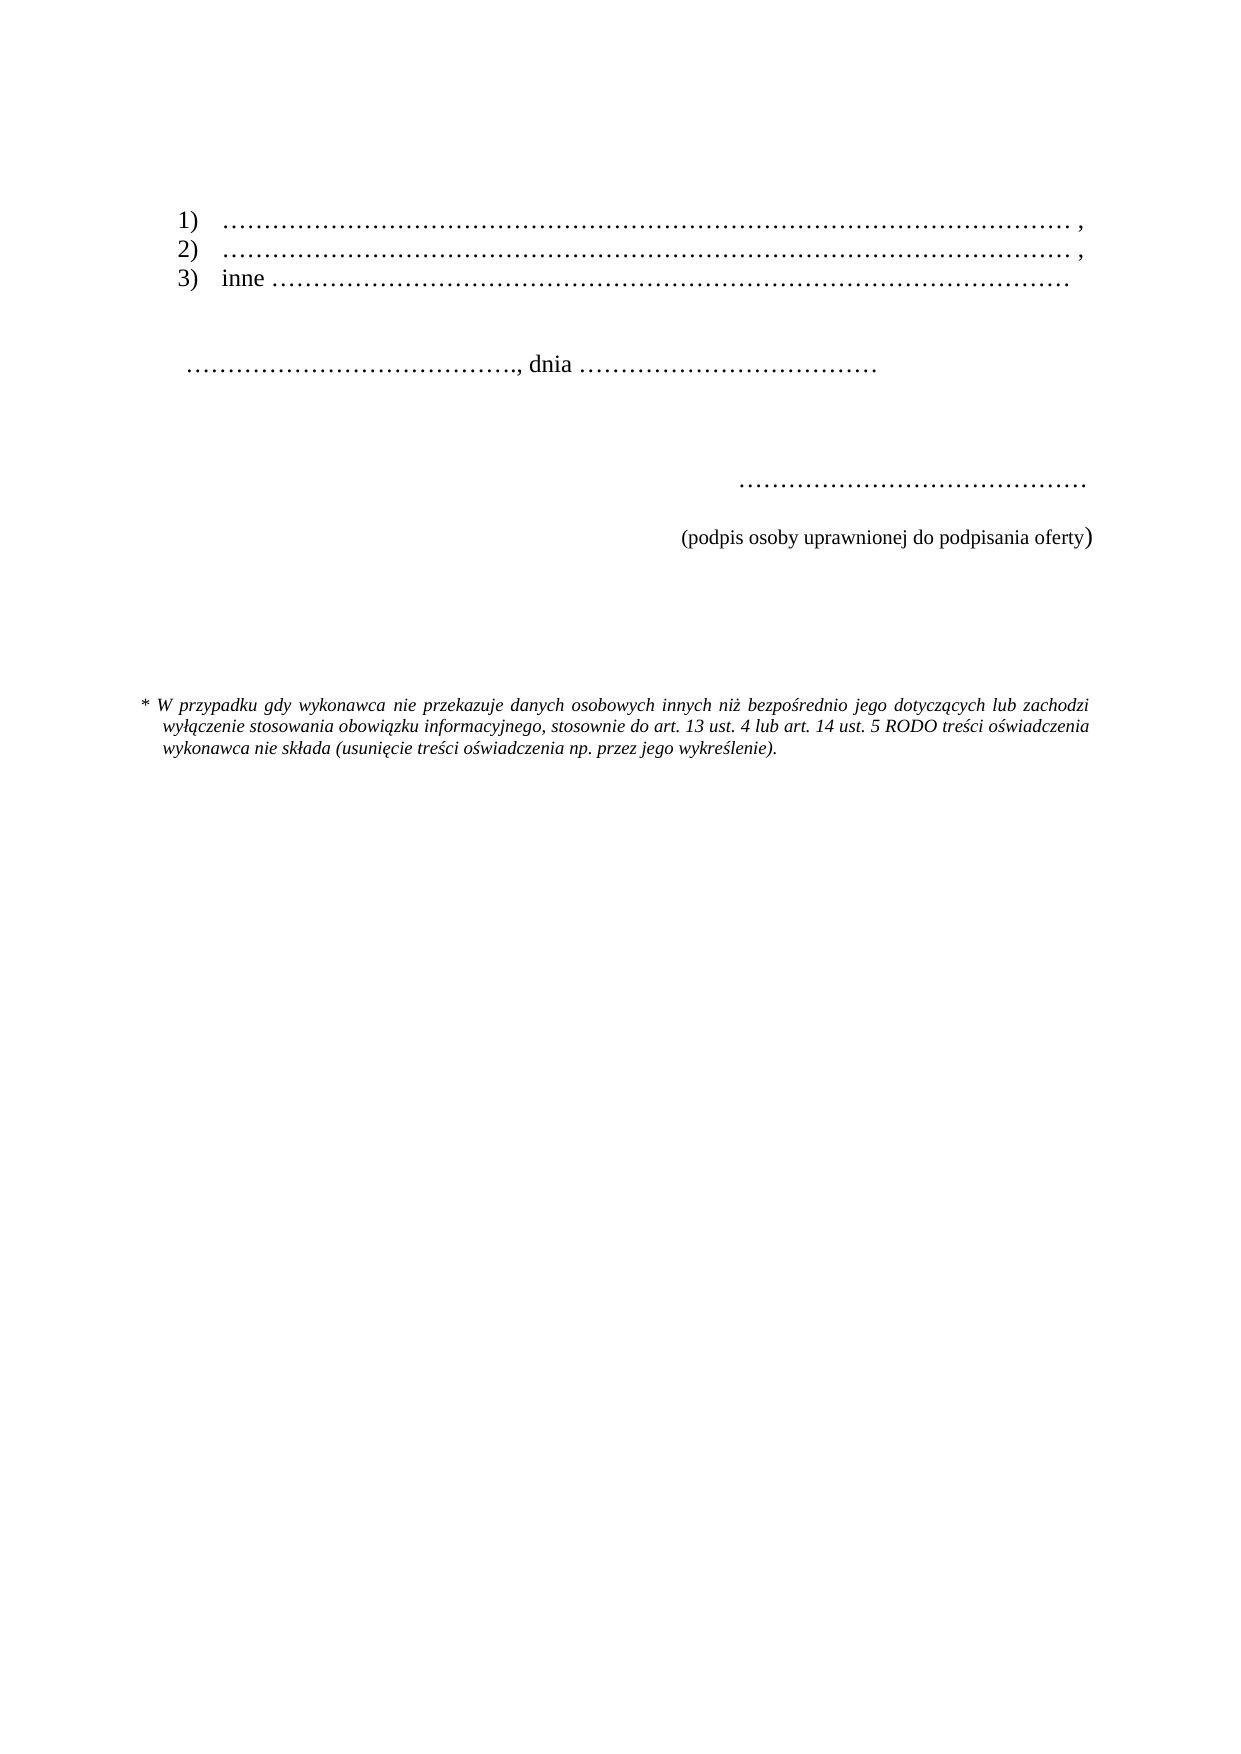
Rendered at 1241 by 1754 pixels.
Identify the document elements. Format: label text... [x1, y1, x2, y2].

list ………………………………………………………………………………………… , [177, 205, 1090, 234]
list inne …………………………………………………………………………………… [177, 263, 1090, 291]
text (podpis osoby uprawnionej do podpisania oferty) [148, 521, 1093, 550]
text …………………………………., dnia ……………………………… [148, 349, 1093, 378]
text …………………………………… [664, 464, 1093, 493]
text * W przypadku gdy wykonawca nie przekazuje danych osobowych innych niż bezpośrednio jego dotyczących lub zachodzi wyłączenie stosowania obowiązku informacyjnego, stosownie do art. 13 ust. 4 lub art. 14 ust. 5 RODO treści oświadczenia wykonawca nie składa (usunięcie treści oświadczenia np. przez jego wykreślenie). [133, 694, 1093, 758]
list ………………………………………………………………………………………… , [177, 234, 1090, 263]
